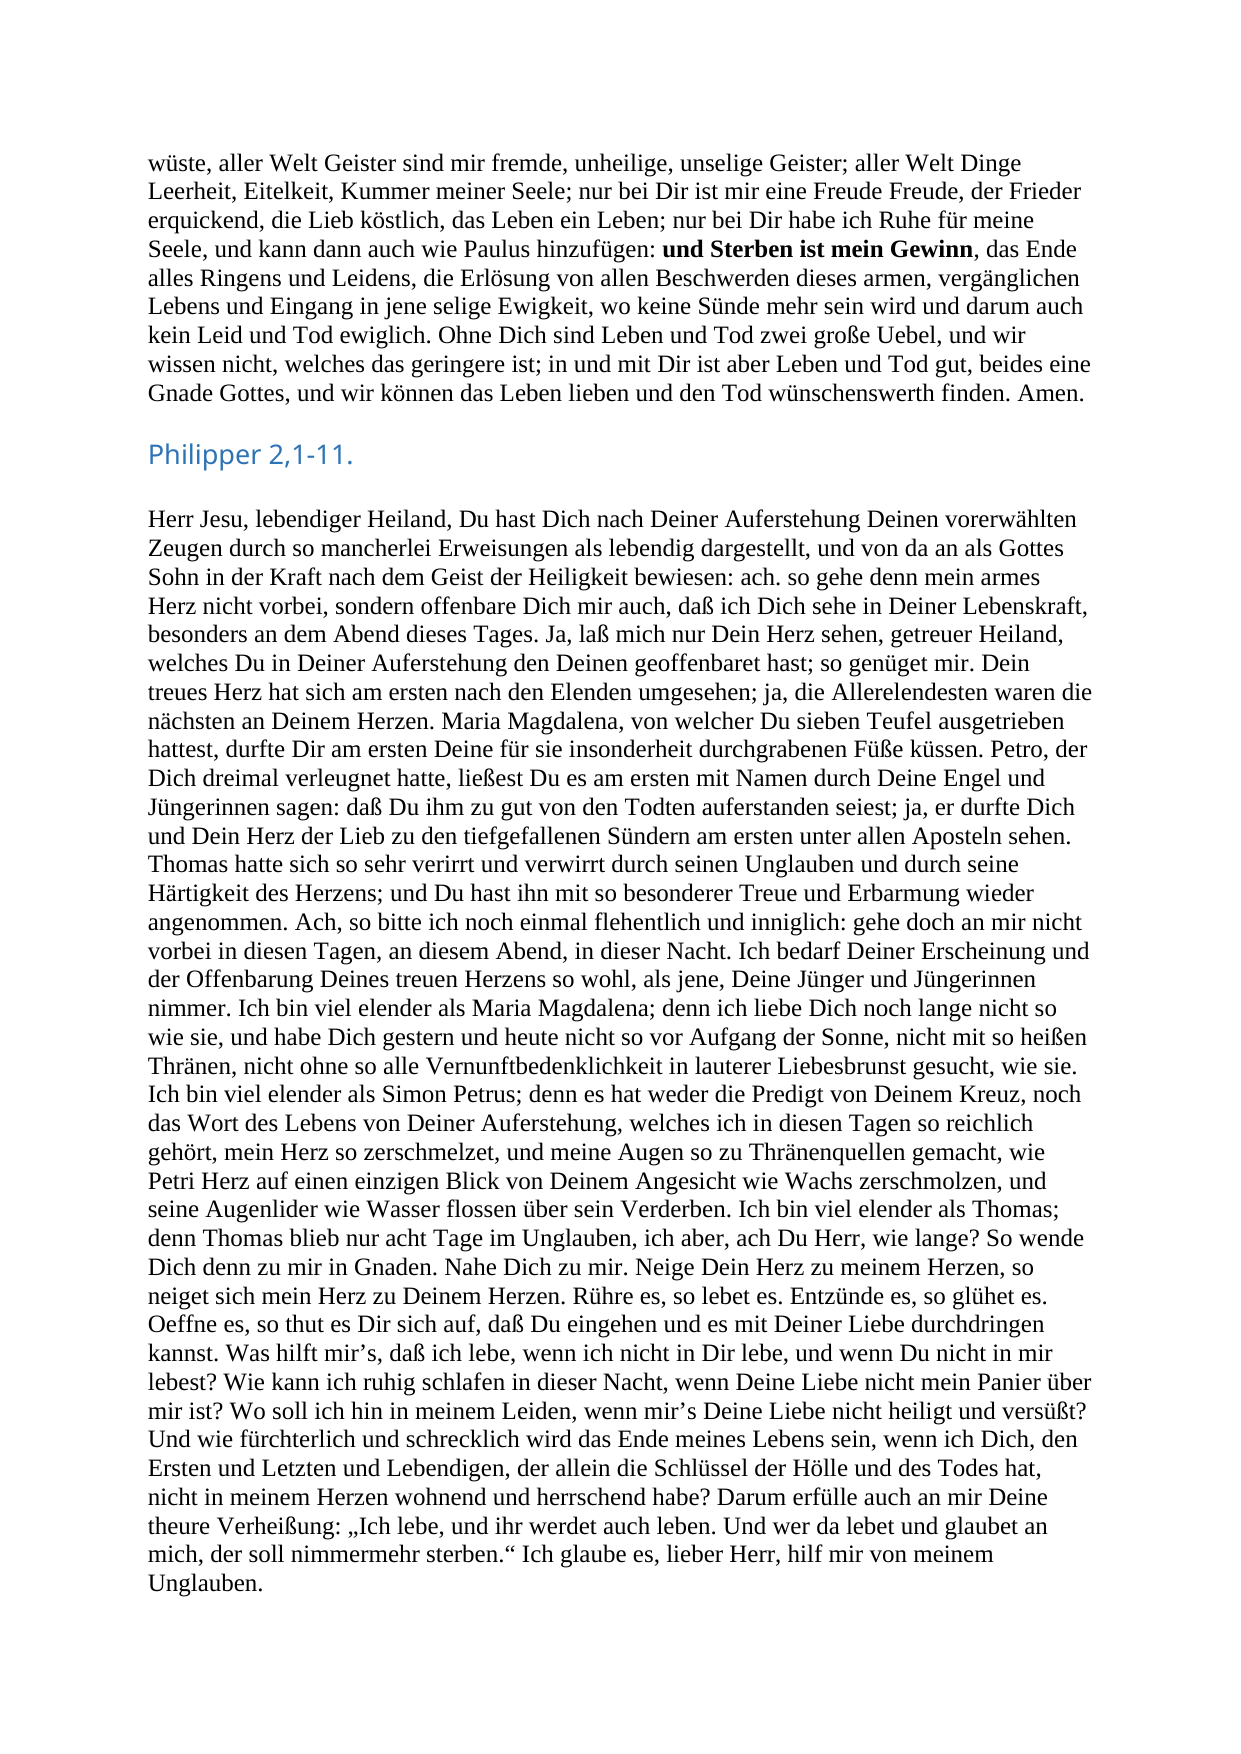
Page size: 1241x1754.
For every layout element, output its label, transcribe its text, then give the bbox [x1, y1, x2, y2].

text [148, 148, 1093, 406]
text Herr Jesu, lebendiger Heiland, Du hast Dich nach Deiner Auferstehung Deinen vorerwählten Zeugen durch so mancherlei Erweisungen als lebendig dargestellt, und von da an als Gottes Sohn in der Kraft nach dem Geist der Heiligkeit bewiesen: ach. so gehe denn mein armes Herz nicht vorbei, sondern offenbare Dich mir auch, daß ich Dich sehe in Deiner Lebenskraft, besonders an dem Abend dieses Tages. Ja, laß mich nur Dein Herz sehen, getreuer Heiland, welches Du in Deiner Auferstehung den Deinen geoffenbaret hast; so genüget mir. Dein treues Herz hat sich am ersten nach den Elenden umgesehen; ja, die Allerelendesten waren die nächsten an Deinem Herzen. Maria Magdalena, von welcher Du sieben Teufel ausgetrieben hattest, durfte Dir am ersten Deine für sie insonderheit durchgrabenen Füße küssen. Petro, der Dich dreimal verleugnet hatte, ließest Du es am ersten mit Namen durch Deine Engel und Jüngerinnen sagen: daß Du ihm zu gut von den Todten auferstanden seiest; ja, er durfte Dich und Dein Herz der Lieb zu den tiefgefallenen Sündern am ersten unter allen Aposteln sehen. Thomas hatte sich so sehr verirrt und verwirrt durch seinen Unglauben und durch seine Härtigkeit des Herzens; und Du hast ihn mit so besonderer Treue und Erbarmung wieder angenommen. Ach, so bitte ich noch einmal flehentlich und inniglich: gehe doch an mir nicht vorbei in diesen Tagen, an diesem Abend, in dieser Nacht. Ich bedarf Deiner Erscheinung und der Offenbarung Deines treuen Herzens so wohl, als jene, Deine Jünger und Jüngerinnen nimmer. Ich bin viel elender als Maria Magdalena; denn ich liebe Dich noch lange nicht so wie sie, und habe Dich gestern und heute nicht so vor Aufgang der Sonne, nicht mit so heißen Thränen, nicht ohne so alle Vernunftbedenklichkeit in lauterer Liebesbrunst gesucht, wie sie. Ich bin viel elender als Simon Petrus; denn es hat weder die Predigt von Deinem Kreuz, noch das Wort des Lebens von Deiner Auferstehung, welches ich in diesen Tagen so reichlich gehört, mein Herz so zerschmelzet, und meine Augen so zu Thränenquellen gemacht, wie Petri Herz auf einen einzigen Blick von Deinem Angesicht wie Wachs zerschmolzen, und seine Augenlider wie Wasser flossen über sein Verderben. Ich bin viel elender als Thomas; denn Thomas blieb nur acht Tage im Unglauben, ich aber, ach Du Herr, wie lange? So wende Dich denn zu mir in Gnaden. Nahe Dich zu mir. Neige Dein Herz zu meinem Herzen, so neiget sich mein Herz zu Deinem Herzen. Rühre es, so lebet es. Entzünde es, so glühet es. Oeffne es, so thut es Dir sich auf, daß Du eingehen und es mit Deiner Liebe durchdringen kannst. Was hilft mir’s, daß ich lebe, wenn ich nicht in Dir lebe, und wenn Du nicht in mir lebest? Wie kann ich ruhig schlafen in dieser Nacht, wenn Deine Liebe nicht mein Panier über mir ist? Wo soll ich hin in meinem Leiden, wenn mir’s Deine Liebe nicht heiligt und versüßt? Und wie fürchterlich und schrecklich wird das Ende meines Lebens sein, wenn ich Dich, den Ersten und Letzten und Lebendigen, der allein die Schlüssel der Hölle und des Todes hat, nicht in meinem Herzen wohnend und herrschend habe? Darum erfülle auch an mir Deine theure Verheißung: „Ich lebe, und ihr werdet auch leben. Und wer da lebet und glaubet an mich, der soll nimmermehr sterben.“ Ich glaube es, lieber Herr, hilf mir von meinem Unglauben. [148, 504, 1093, 1597]
subtitle Philipper 2,1-11. [148, 436, 1093, 472]
